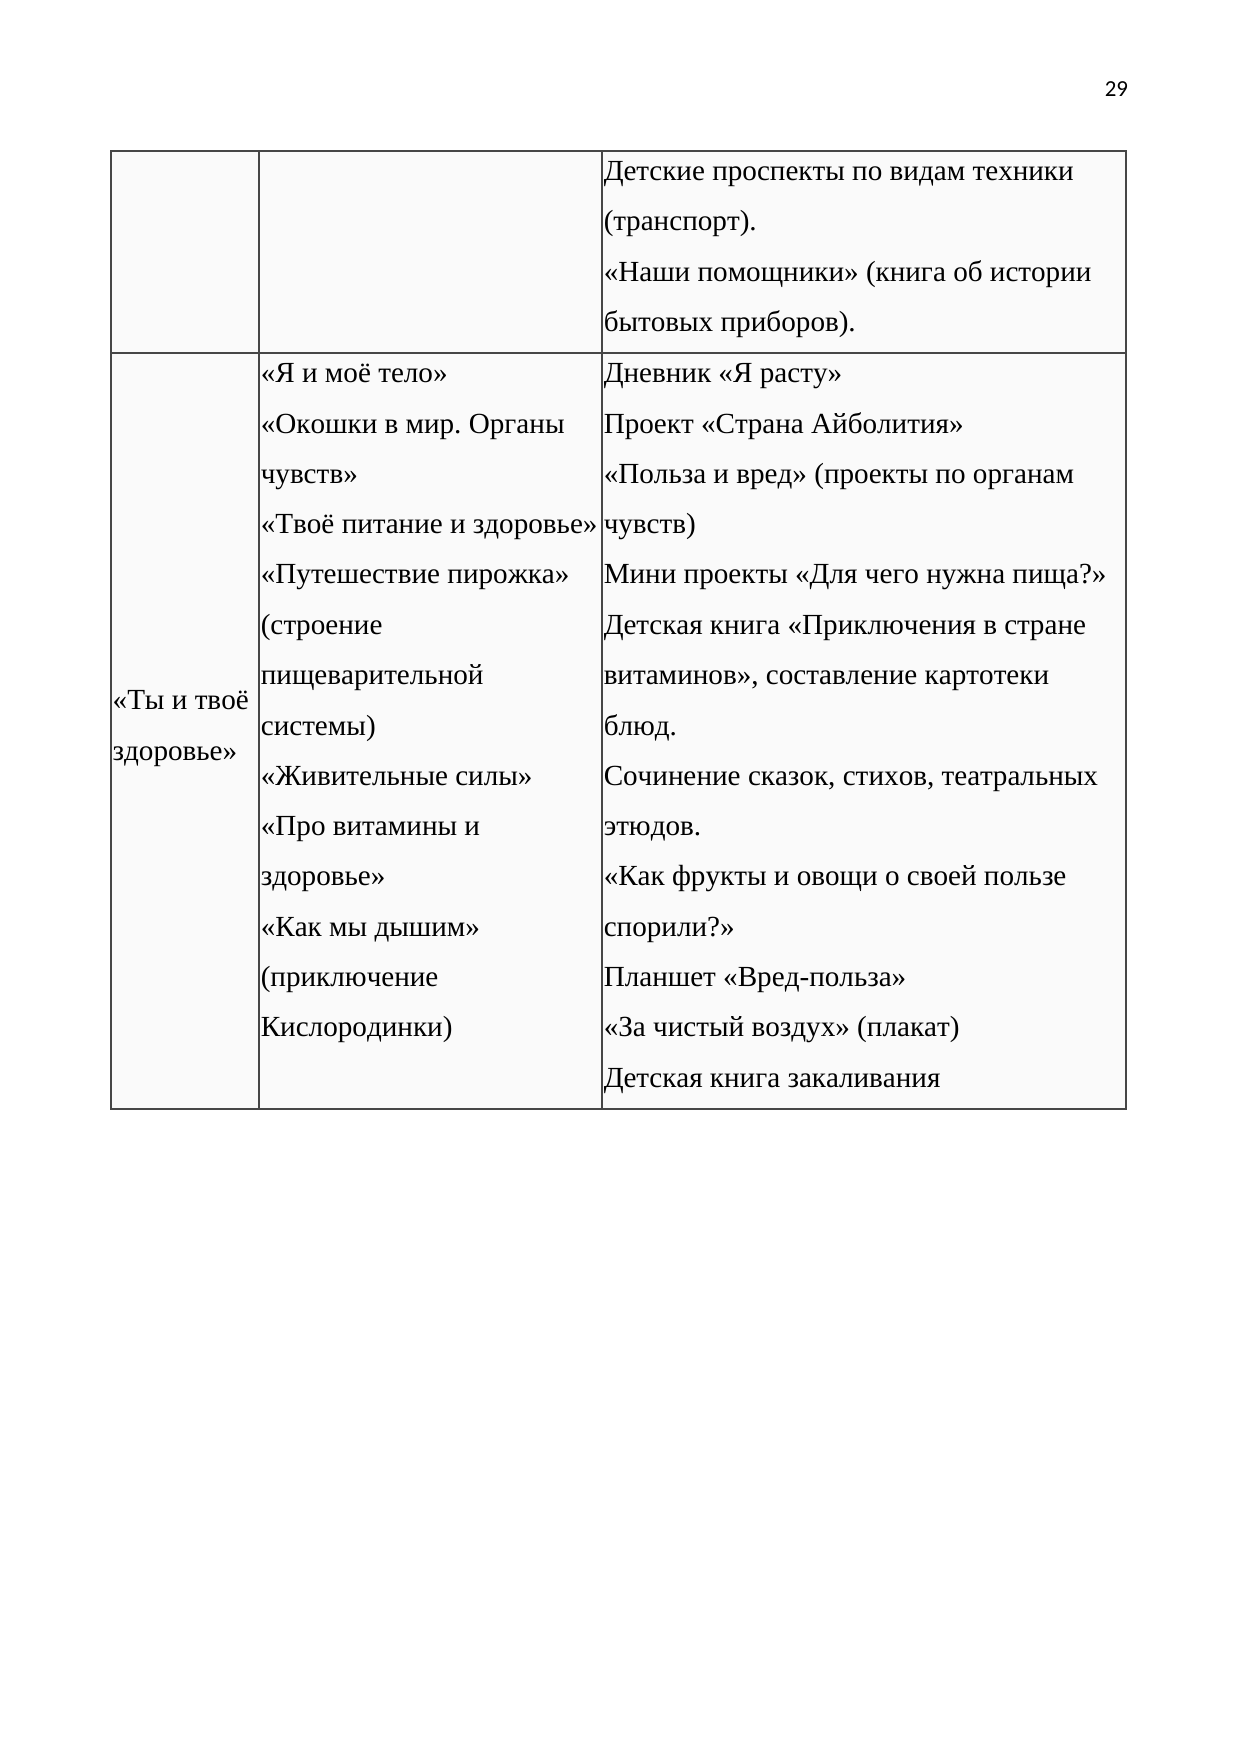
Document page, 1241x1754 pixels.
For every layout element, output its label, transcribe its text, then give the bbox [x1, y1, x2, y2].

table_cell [260, 152, 601, 352]
table_cell «Я и моё тело» «Окошки в мир. Органы чувств» «Твоё питание и здоровье» «Путешествие пирожка» (строение пищеварительной системы) «Живительные силы» «Про витамины и здоровье» «Как мы дышим» (приключение Кислородинки) [260, 354, 601, 1108]
table_cell «Ты и твоё здоровье» [112, 354, 258, 1108]
table_cell Дневник «Я расту» Проект «Страна Айболития» «Польза и вред» (проекты по органам чувств) Мини проекты «Для чего нужна пища?» Детская книга «Приключения в стране витаминов», составление картотеки блюд. Сочинение сказок, стихов, театральных этюдов. «Как фрукты и овощи о своей пользе спорили?» Планшет «Вред-польза» «За чистый воздух» (плакат) Детская книга закаливания [603, 354, 1125, 1108]
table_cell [603, 152, 1125, 352]
